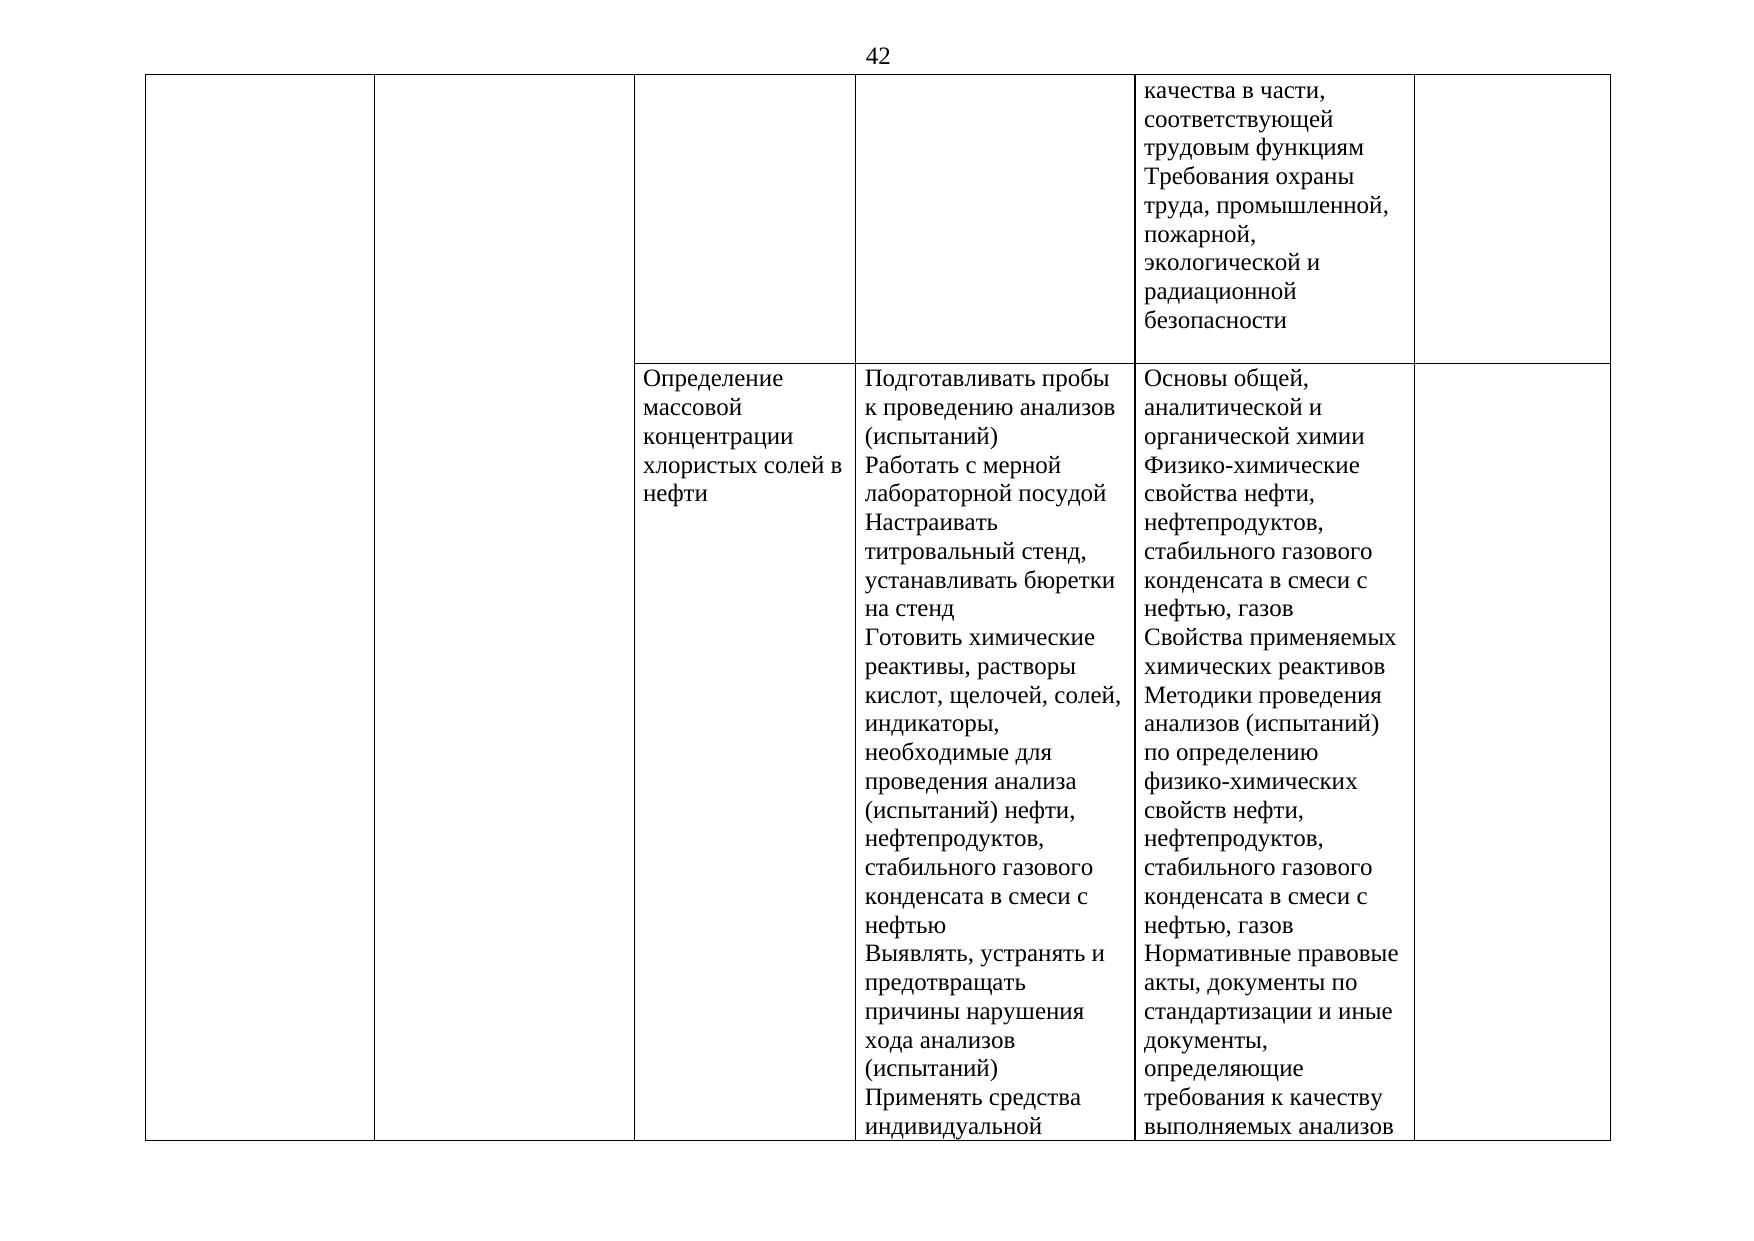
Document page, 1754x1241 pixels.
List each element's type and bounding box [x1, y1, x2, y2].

table_cell [1415, 75, 1610, 362]
table_cell [635, 364, 855, 1140]
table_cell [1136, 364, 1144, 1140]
table_cell [1415, 364, 1610, 1140]
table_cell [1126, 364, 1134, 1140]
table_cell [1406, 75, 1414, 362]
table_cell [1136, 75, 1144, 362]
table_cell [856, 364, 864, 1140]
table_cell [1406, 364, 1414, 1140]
table_cell [856, 75, 1134, 362]
table_cell [635, 75, 855, 362]
